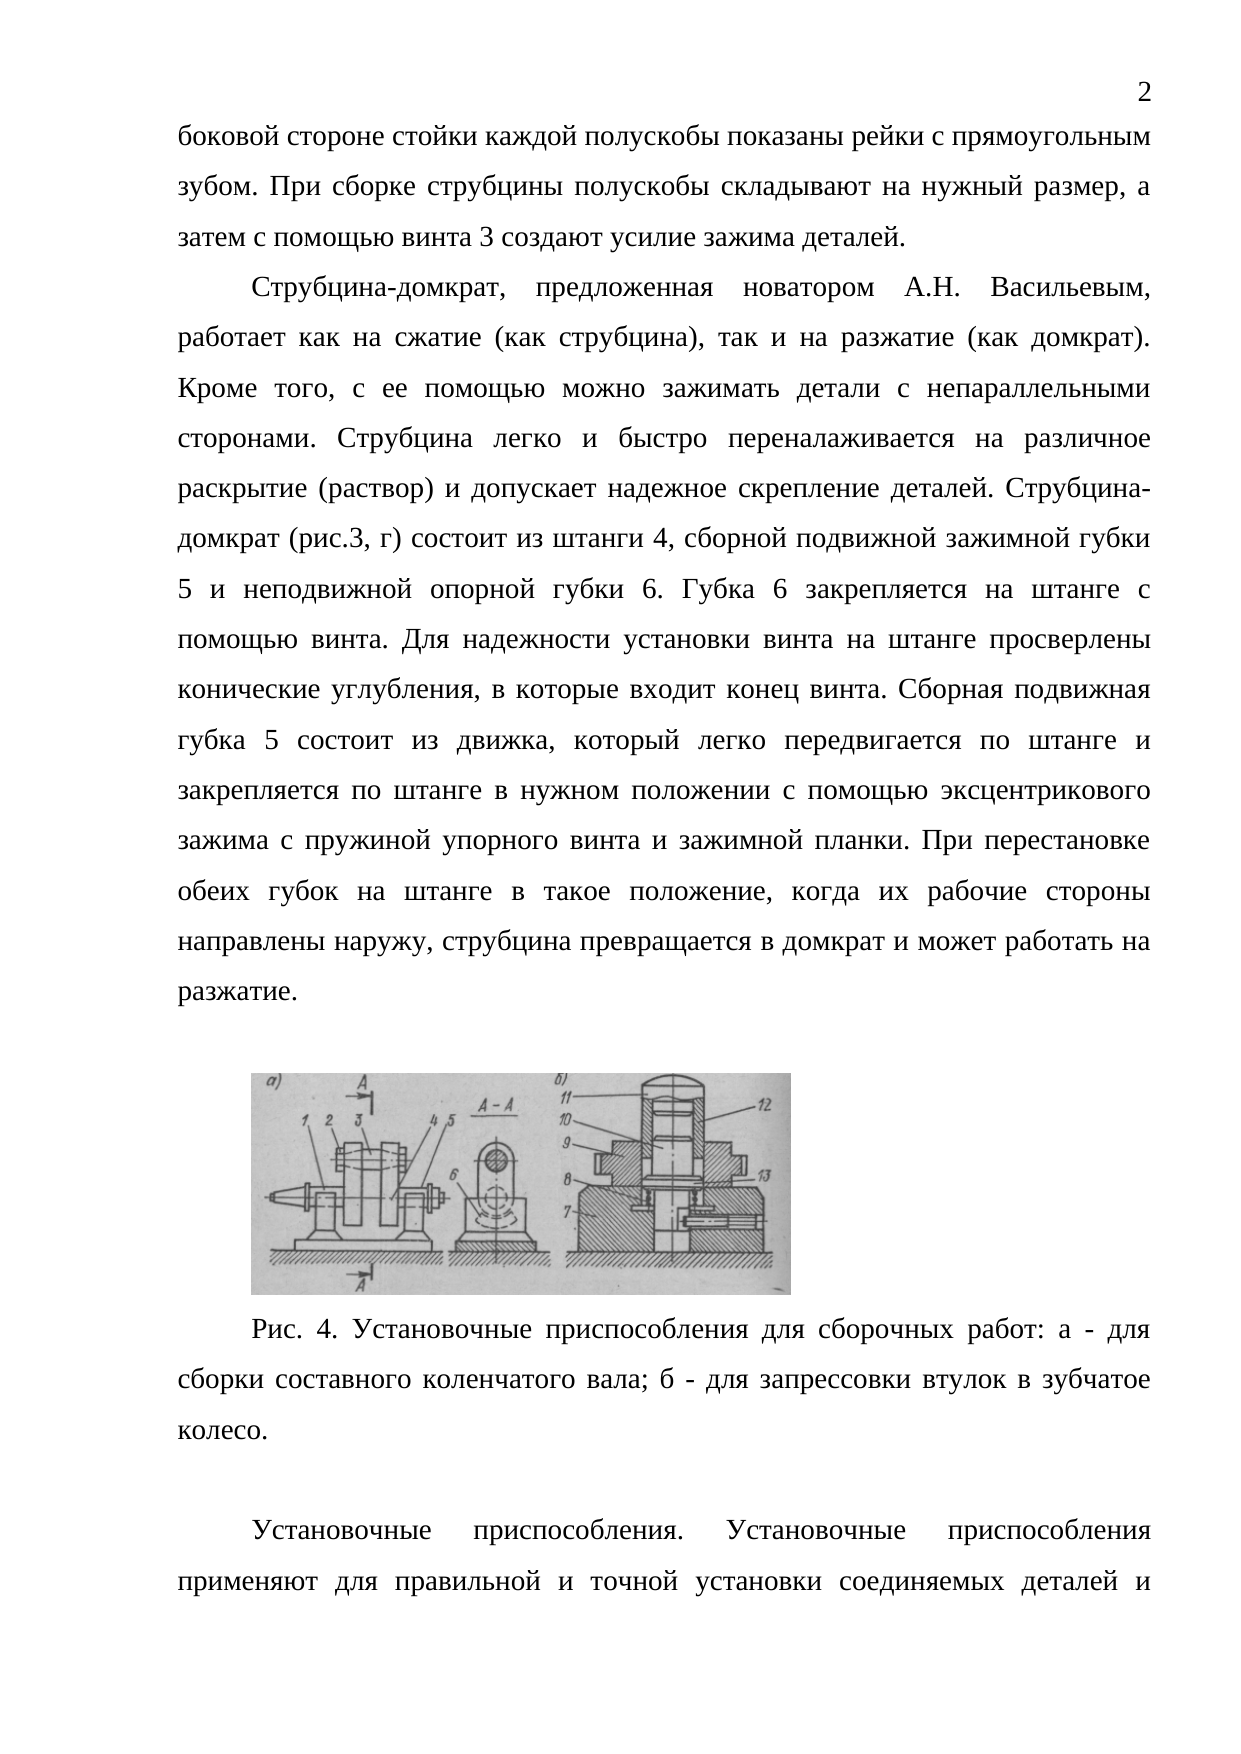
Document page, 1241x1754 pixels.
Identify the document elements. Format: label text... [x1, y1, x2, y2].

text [177, 1512, 1152, 1596]
picture [251, 1073, 791, 1295]
text Струбцина-домкрат, предложенная новатором А.Н. Васильевым, работает как на сжатие (как струбцина), так и на разжатие (как домкрат). Кроме того, с ее помощью можно зажимать детали с непараллельными сторонами. Струбцина легко и быстро переналаживается на различное раскрытие (раствор) и допускает надежное скрепление деталей. Струбцина-домкрат (рис.3, г) состоит из штанги 4, сборной подвижной зажимной губки 5 и неподвижной опорной губки 6. Губка 6 закрепляется на штанге с помощью винта. Для надежности установки винта на штанге просверлены конические углубления, в которые входит конец винта. Сборная подвижная губка 5 состоит из движка, который легко передвигается по штанге и закрепляется по штанге в нужном положении с помощью эксцентрикового зажима с пружиной упорного винта и зажимной планки. При перестановке обеих губок на штанге в такое положение, когда их рабочие стороны направлены наружу, струбцина превращается в домкрат и может работать на разжатие. [177, 269, 1152, 1007]
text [177, 118, 1152, 252]
text Рис. 4. Установочные приспособления для сборочных работ: а - для сборки составного коленчатого вала; б - для запрессовки втулок в зубчатое колесо. [177, 1311, 1152, 1445]
